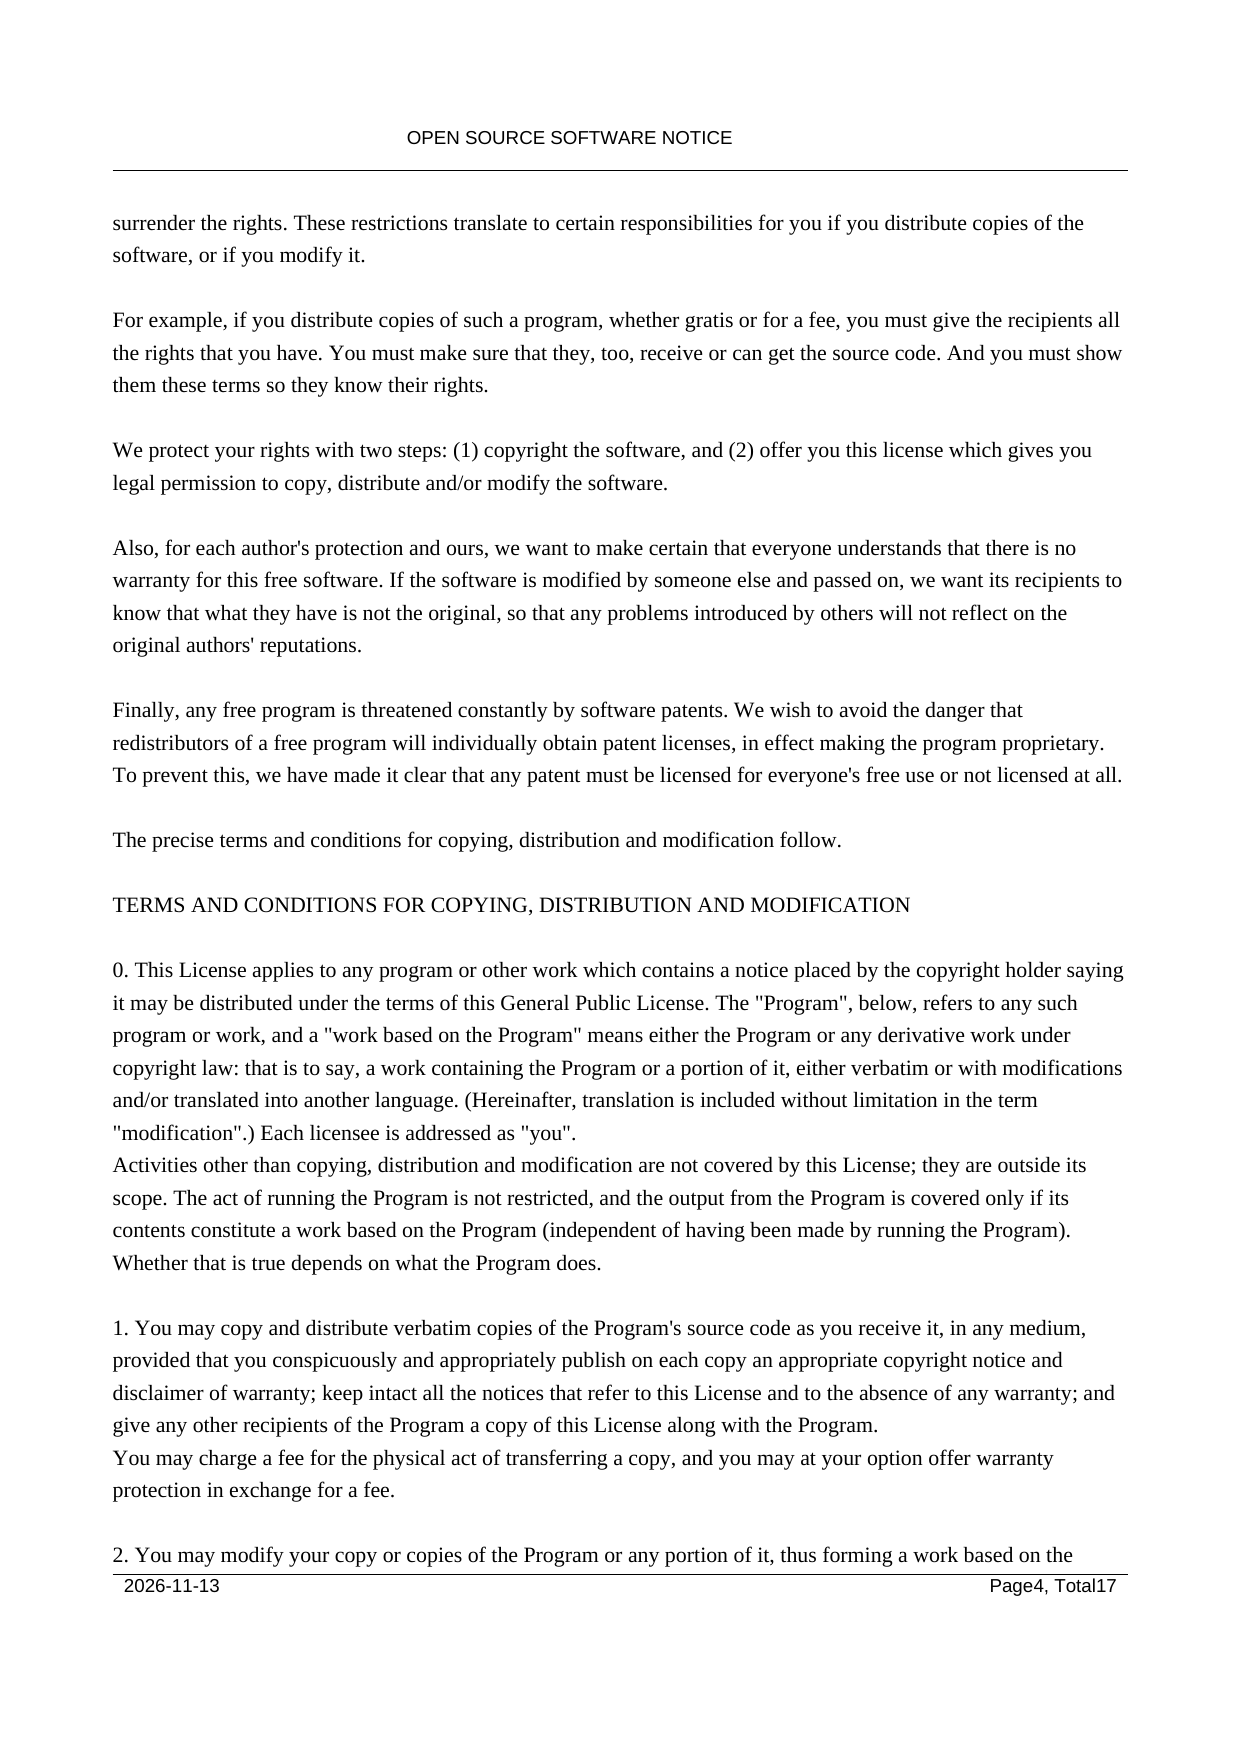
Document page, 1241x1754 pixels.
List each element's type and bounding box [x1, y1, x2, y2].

text [112, 206, 1128, 1571]
